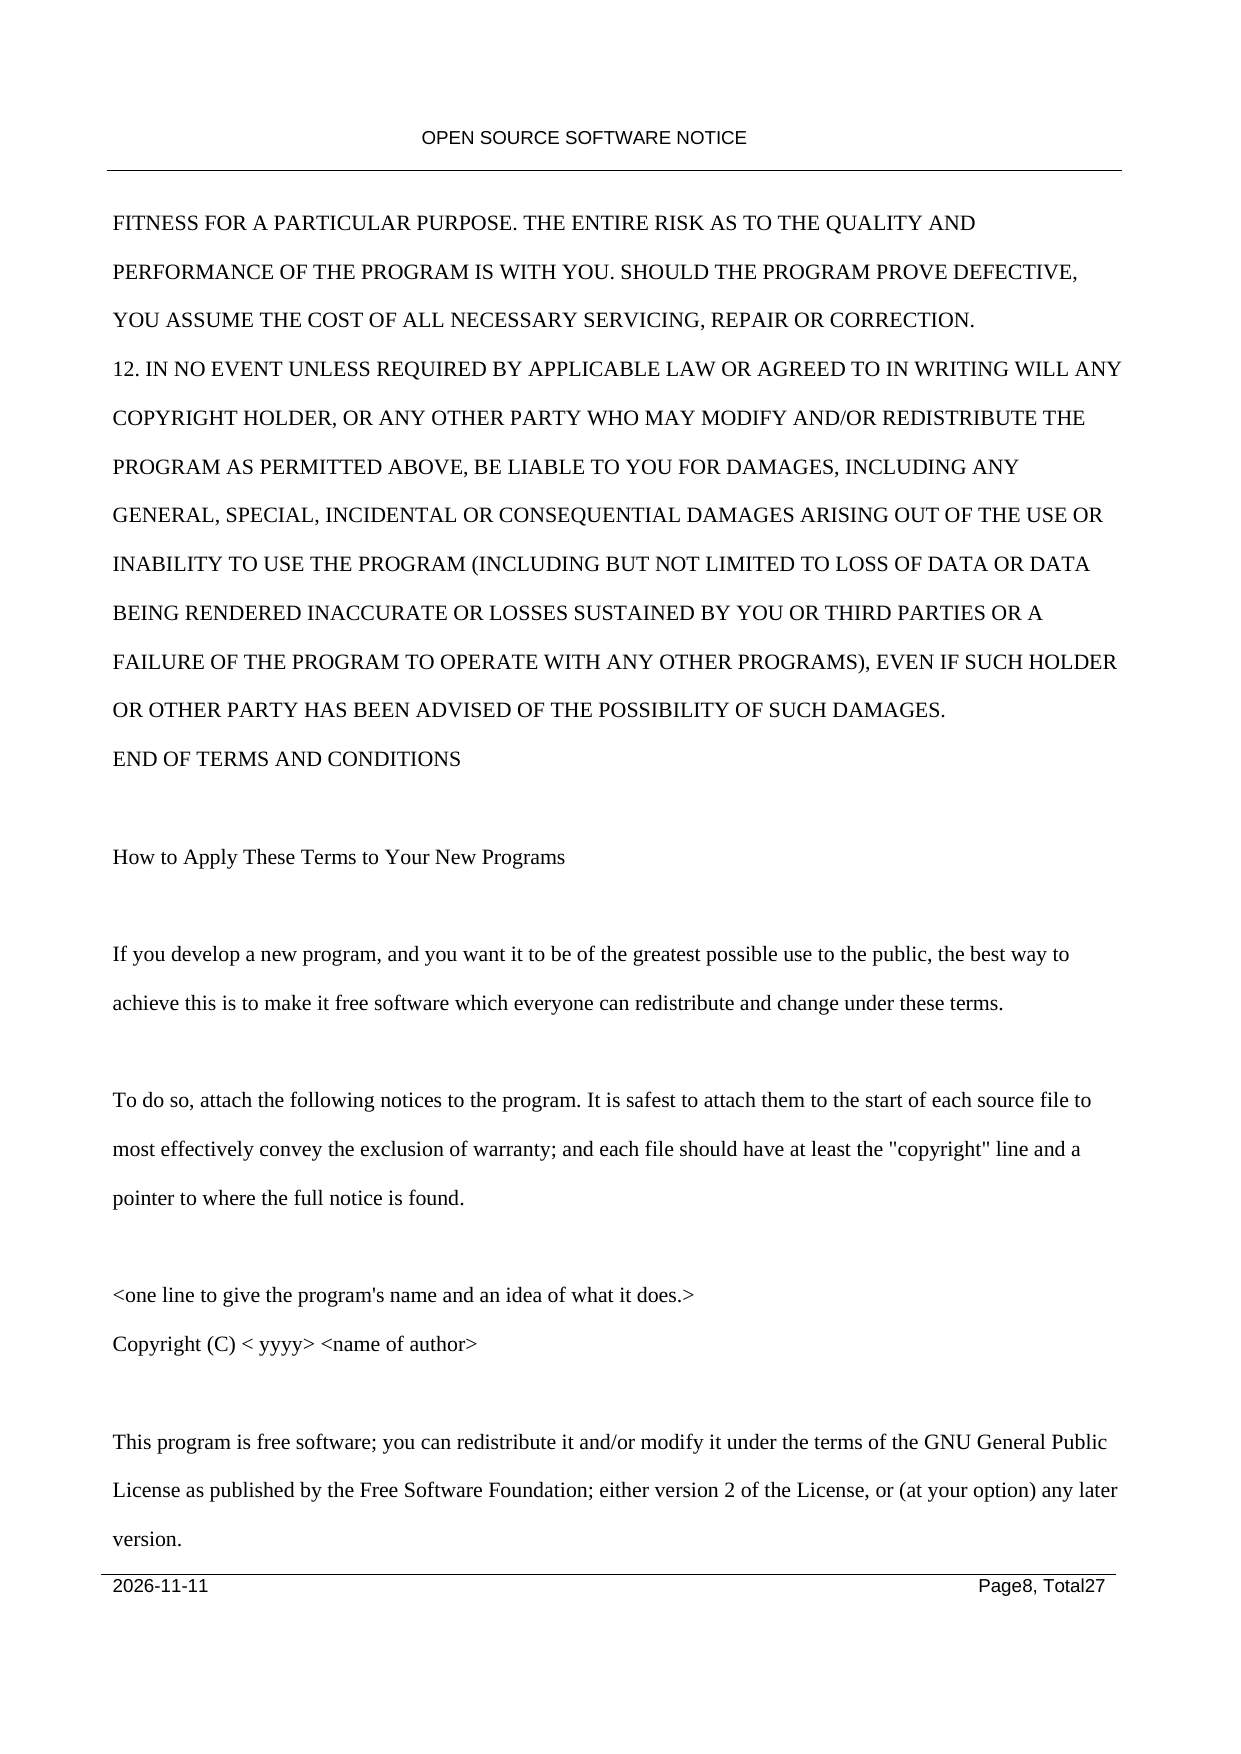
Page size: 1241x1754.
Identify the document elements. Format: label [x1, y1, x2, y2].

text [112, 206, 1128, 1555]
